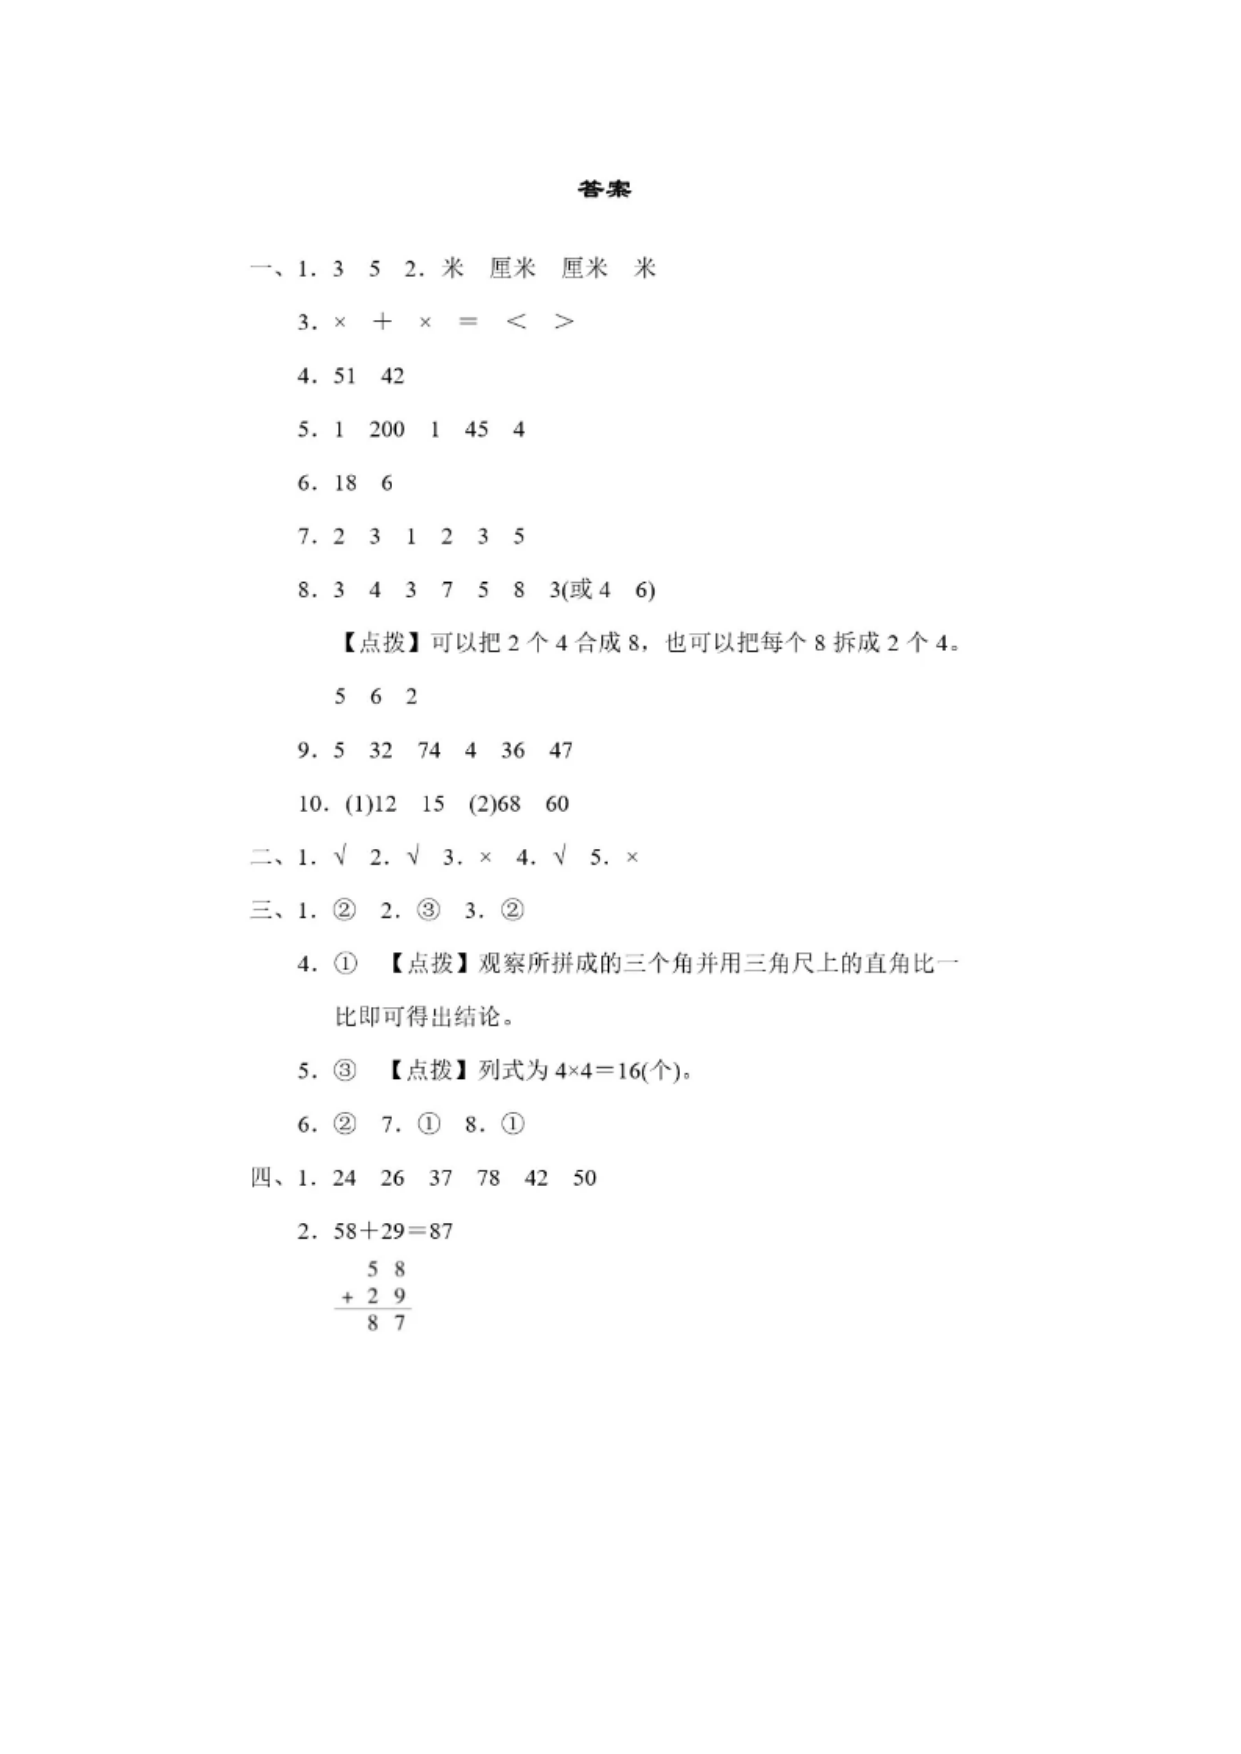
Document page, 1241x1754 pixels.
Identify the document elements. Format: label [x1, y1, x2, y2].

picture [187, 162, 1032, 1355]
